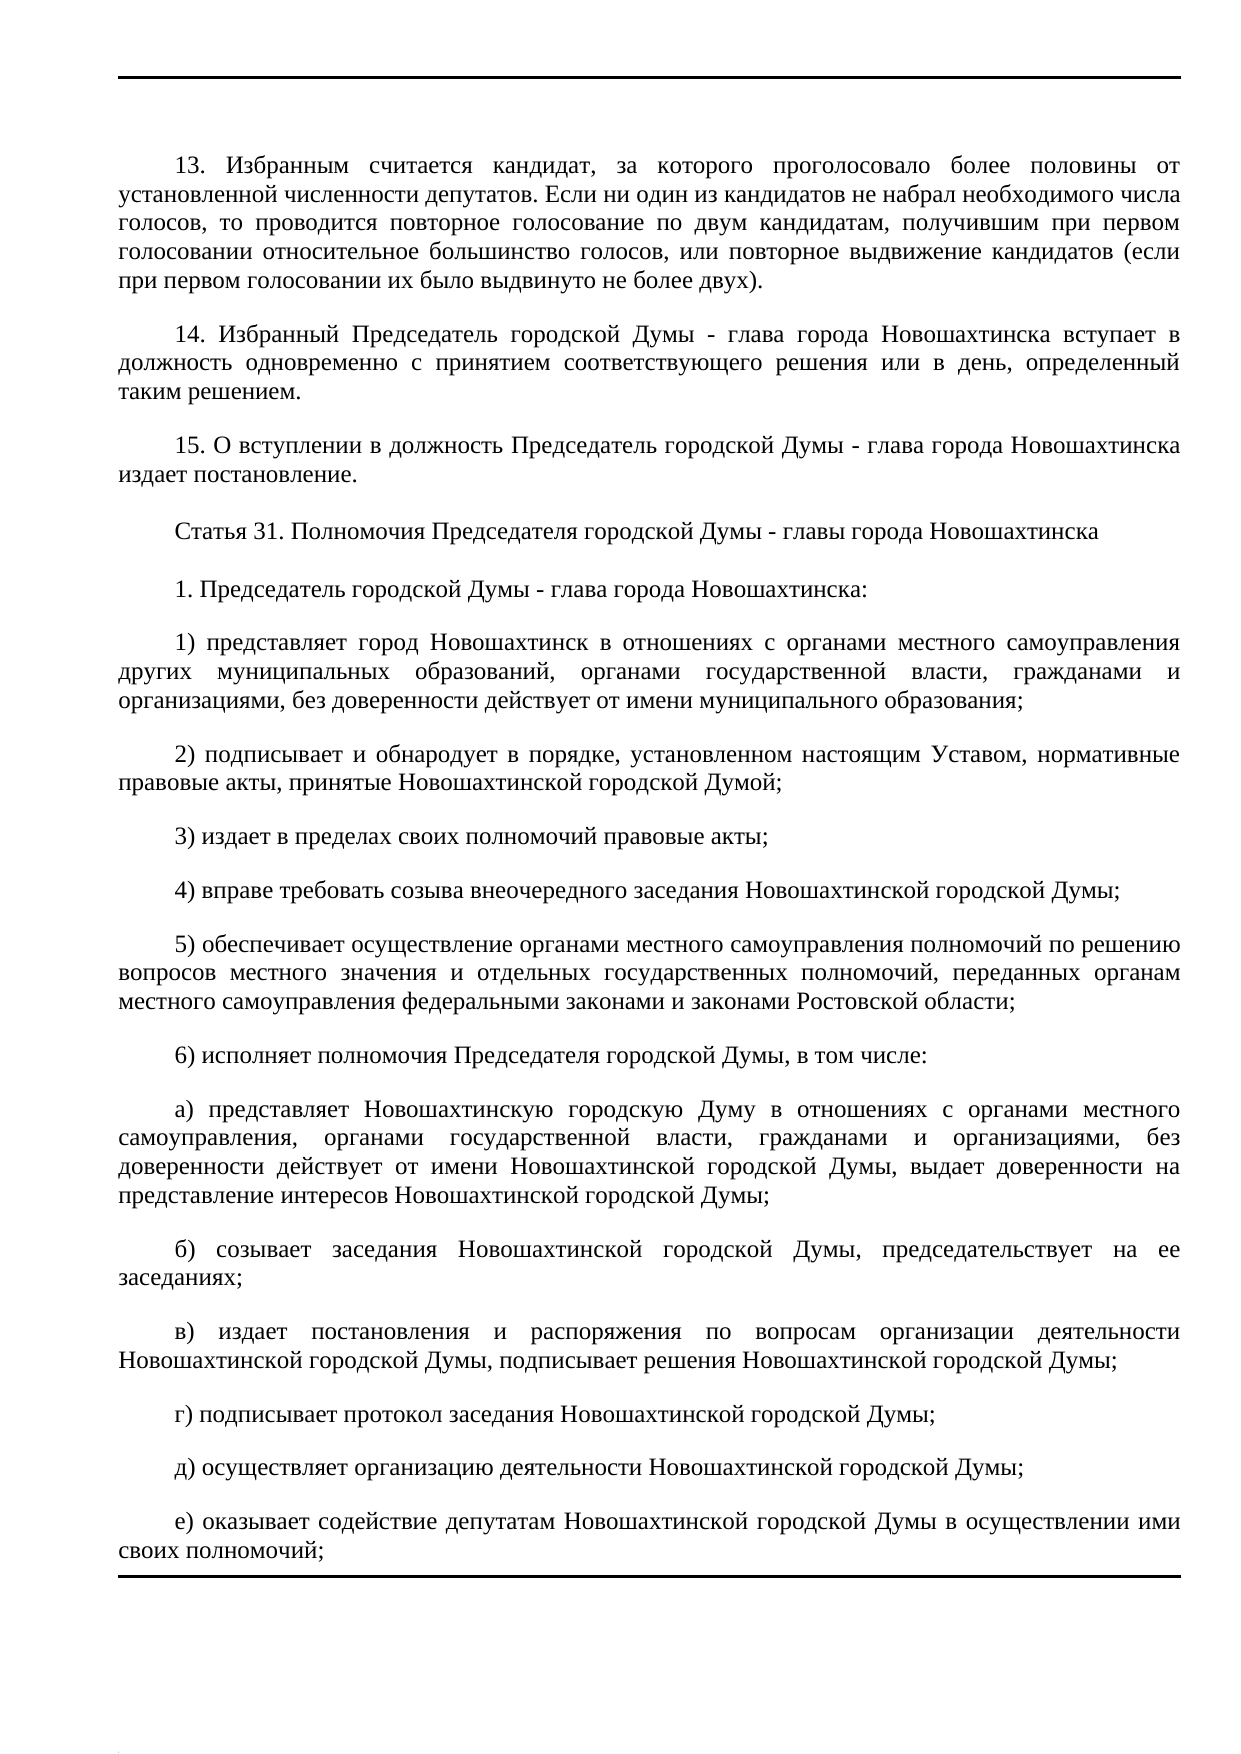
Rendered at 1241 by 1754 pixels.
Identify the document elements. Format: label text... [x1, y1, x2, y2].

text 5) обеспечивает осуществление органами местного самоуправления полномочий по решению вопросов местного значения и отдельных государственных полномочий, переданных органам местного самоуправления федеральными законами и законами Ростовской области; [118, 929, 1181, 1015]
text 3) издает в пределах своих полномочий правовые акты; [118, 821, 1181, 850]
text 1) представляет город Новошахтинск в отношениях с органами местного самоуправления других муниципальных образований, органами государственной власти, гражданами и организациями, без доверенности действует от имени муниципального образования; [118, 627, 1181, 714]
text 15. О вступлении в должность Председатель городской Думы - глава города Новошахтинска издает постановление. [118, 430, 1181, 487]
text 2) подписывает и обнародует в порядке, установленном настоящим Уставом, нормативные правовые акты, принятые Новошахтинской городской Думой; [118, 739, 1181, 796]
text 13. Избранным считается кандидат, за которого проголосовало более половины от установленной численности депутатов. Если ни один из кандидатов не набрал необходимого числа голосов, то проводится повторное голосование по двум кандидатам, получившим при первом голосовании относительное большинство голосов, или повторное выдвижение кандидатов (если при первом голосовании их было выдвинуто не более двух). [118, 150, 1181, 294]
text в) издает постановления и распоряжения по вопросам организации деятельности Новошахтинской городской Думы, подписывает решения Новошахтинской городской Думы; [118, 1316, 1181, 1374]
title Статья 31. Полномочия Председателя городской Думы - главы города Новошахтинска [118, 516, 1181, 545]
text 14. Избранный Председатель городской Думы - глава города Новошахтинска вступает в должность одновременно с принятием соответствующего решения или в день, определенный таким решением. [118, 319, 1181, 405]
text 4) вправе требовать созыва внеочередного заседания Новошахтинской городской Думы; [118, 875, 1181, 904]
text а) представляет Новошахтинскую городскую Думу в отношениях с органами местного самоуправления, органами государственной власти, гражданами и организациями, без доверенности действует от имени Новошахтинской городской Думы, выдает доверенности на представление интересов Новошахтинской городской Думы; [118, 1094, 1181, 1209]
text г) подписывает протокол заседания Новошахтинской городской Думы; [118, 1399, 1181, 1427]
text б) созывает заседания Новошахтинской городской Думы, председательствует на ее заседаниях; [118, 1234, 1181, 1291]
text 6) исполняет полномочия Председателя городской Думы, в том числе: [118, 1040, 1181, 1069]
text 1. Председатель городской Думы - глава города Новошахтинска: [118, 574, 1181, 602]
text д) осуществляет организацию деятельности Новошахтинской городской Думы; [118, 1452, 1181, 1481]
text е) оказывает содействие депутатам Новошахтинской городской Думы в осуществлении ими своих полномочий; [118, 1506, 1181, 1564]
